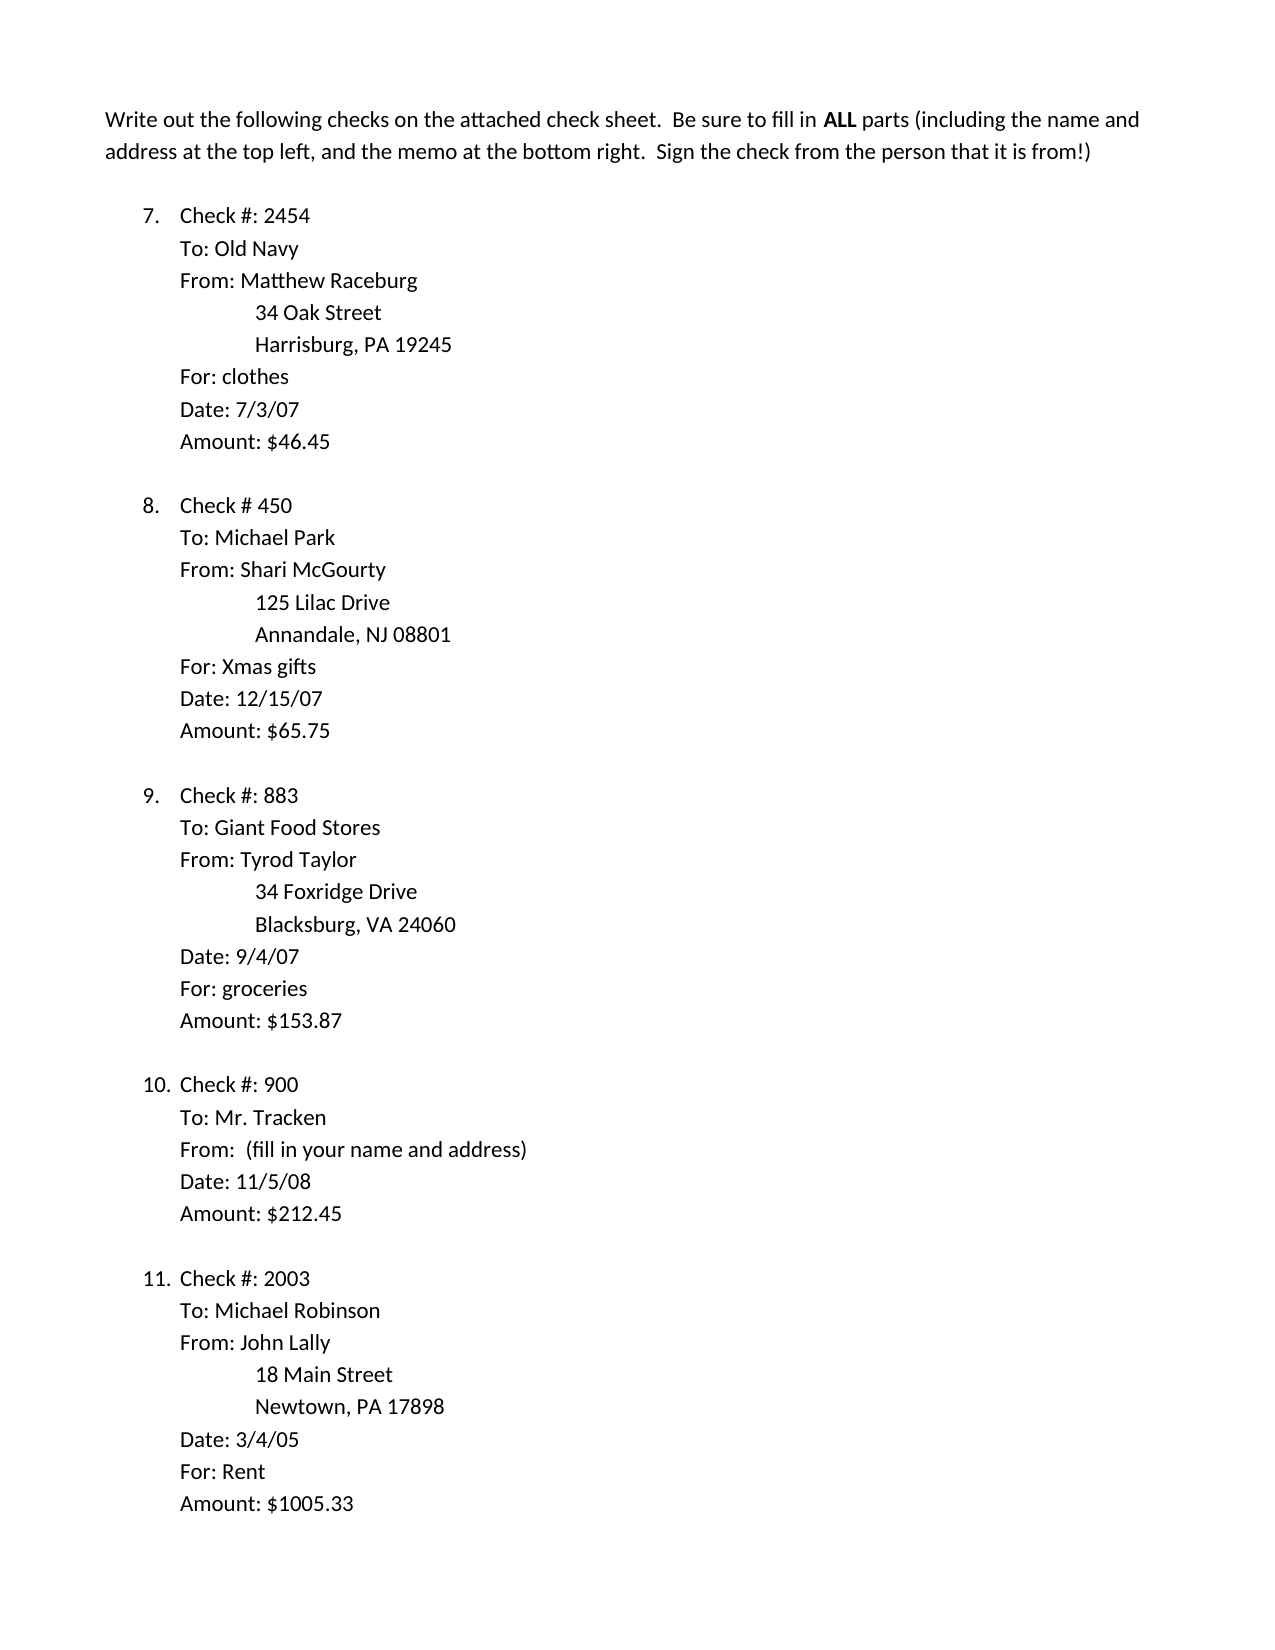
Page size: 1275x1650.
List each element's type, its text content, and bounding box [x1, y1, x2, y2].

list To: Michael Robinson [180, 1296, 1170, 1324]
list To: Michael Park [180, 523, 1170, 551]
list Harrisburg, PA 19245 [180, 330, 1170, 358]
list Amount: $212.45 [180, 1199, 1170, 1227]
list Date: 7/3/07 [180, 395, 1170, 423]
list Check # 450 [142, 491, 1170, 519]
list For: Xmas gifts [180, 652, 1170, 680]
list Date: 12/15/07 [180, 684, 1170, 712]
list Blacksburg, VA 24060 [180, 910, 1170, 938]
list From: Shari McGourty [180, 556, 1170, 584]
text Write out the following checks on the attached check sheet. Be sure to fill in ALL parts (including the name and address at the top left, and the memo at the bottom right. Sign the check from the person that it is from!) [105, 105, 1170, 165]
list 18 Main Street [180, 1360, 1170, 1388]
list To: Mr. Tracken [180, 1103, 1170, 1131]
list From: Tyrod Taylor [180, 845, 1170, 873]
list Check #: 883 [142, 781, 1170, 809]
list Date: 3/4/05 [180, 1425, 1170, 1453]
list Check #: 900 [142, 1071, 1170, 1099]
list From: (fill in your name and address) [180, 1135, 1170, 1163]
list Amount: $65.75 [180, 717, 1170, 744]
list Amount: $1005.33 [180, 1489, 1170, 1517]
list For: Rent [180, 1457, 1170, 1485]
list From: John Lally [180, 1328, 1170, 1356]
list From: Matthew Raceburg [180, 266, 1170, 294]
list Date: 9/4/07 [180, 942, 1170, 970]
list To: Giant Food Stores [180, 813, 1170, 841]
list Annandale, NJ 08801 [180, 620, 1170, 648]
list Newtown, PA 17898 [180, 1392, 1170, 1421]
list Amount: $153.87 [180, 1006, 1170, 1034]
list For: groceries [180, 974, 1170, 1002]
list 125 Lilac Drive [180, 588, 1170, 616]
list Check #: 2003 [142, 1264, 1170, 1292]
list 34 Foxridge Drive [180, 877, 1170, 906]
list To: Old Navy [180, 234, 1170, 262]
list Amount: $46.45 [180, 427, 1170, 455]
list 34 Oak Street [180, 298, 1170, 326]
list For: clothes [180, 362, 1170, 391]
list Date: 11/5/08 [180, 1167, 1170, 1195]
list Check #: 2454 [142, 202, 1170, 229]
